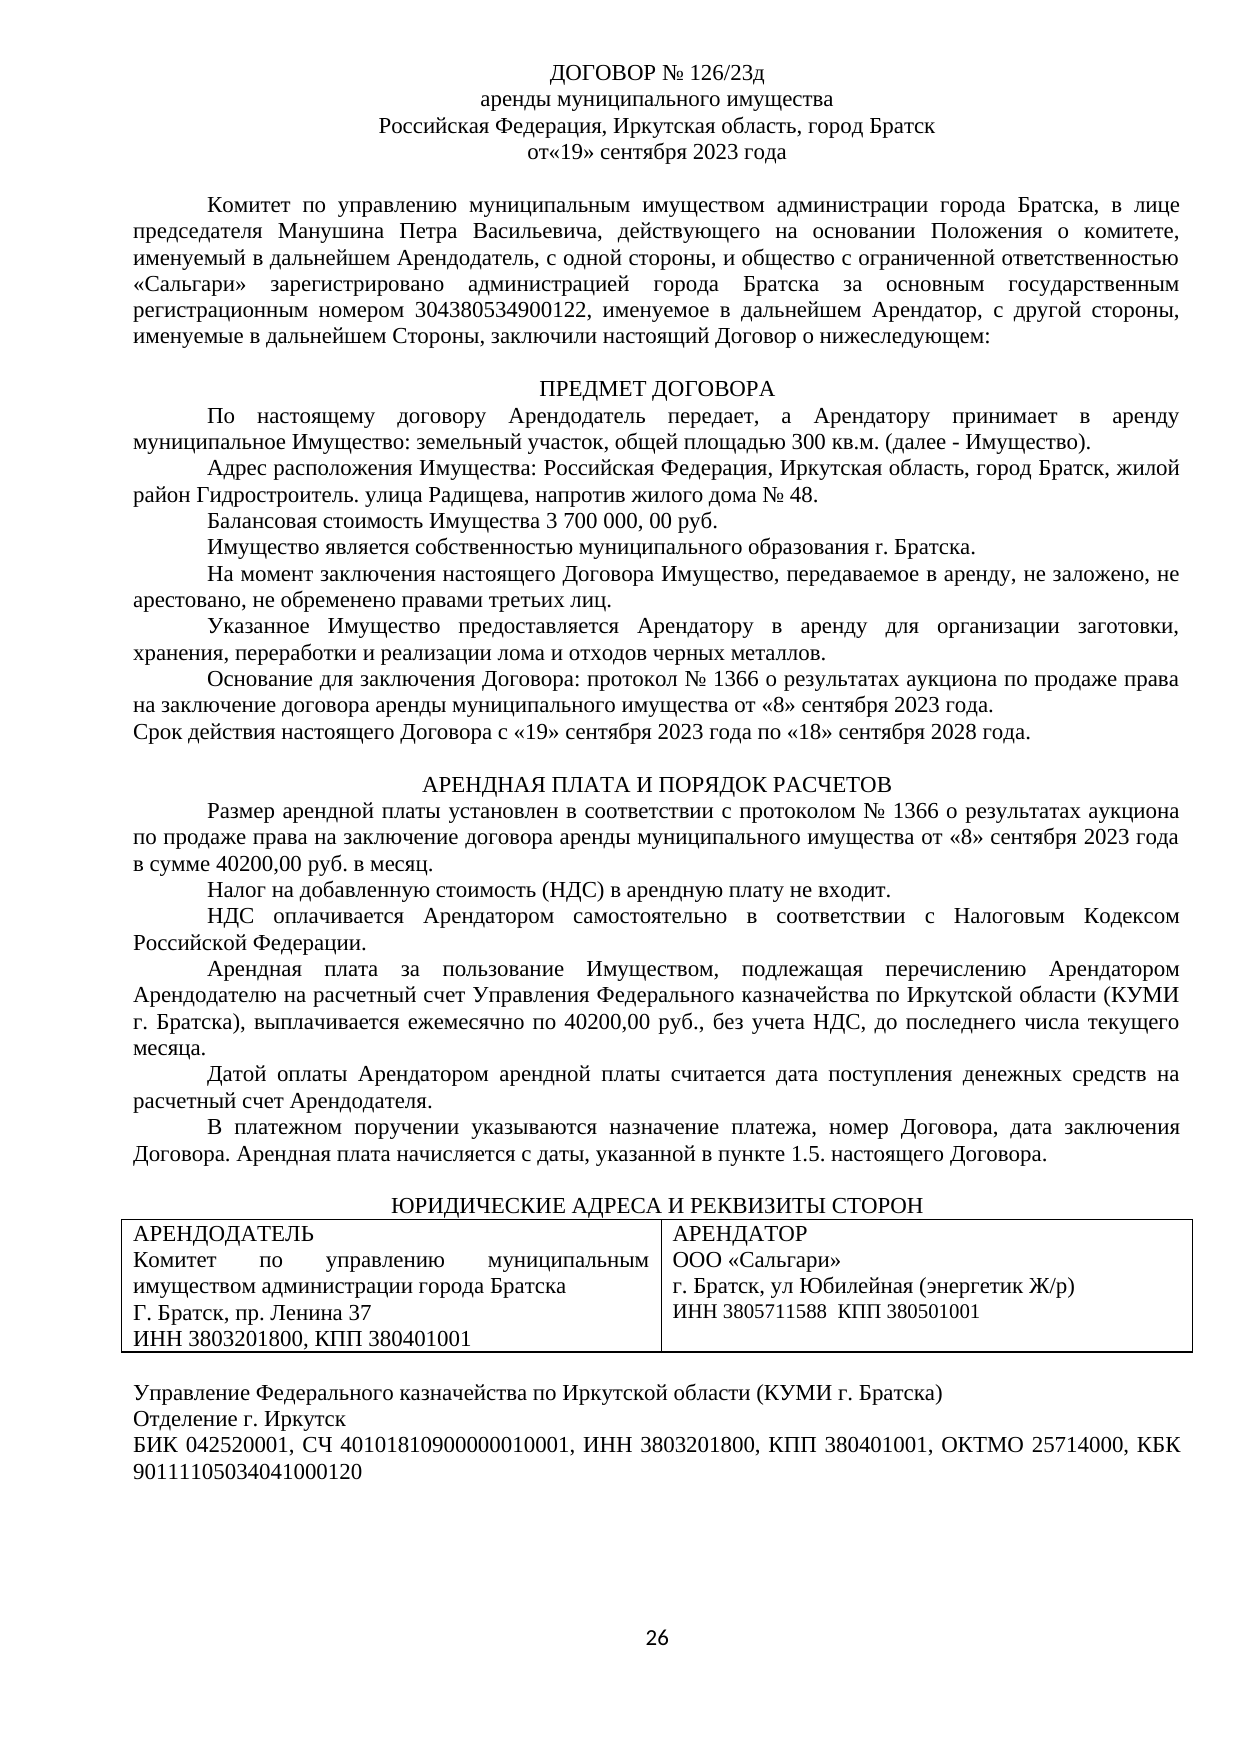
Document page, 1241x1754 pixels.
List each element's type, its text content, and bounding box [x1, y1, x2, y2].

text ПРЕДМЕТ ДОГОВОРА [133, 375, 1181, 402]
text Управление Федерального казначейства по Иркутской области (КУМИ г. Братска) [133, 1379, 1181, 1405]
text аренды муниципального имущества [133, 85, 1181, 112]
text Указанное Имущество предоставляется Арендатору в аренду для организации заготовки, хранения, переработки и реализации лома и отходов черных металлов. [133, 612, 1181, 665]
text В платежном поручении указываются назначение платежа, номер Договора, дата заключения Договора. Арендная плата начисляется с даты, указанной в пункте 1.5. настоящего Договора. [133, 1113, 1181, 1166]
text Отделение г. Иркутск [133, 1405, 1181, 1432]
text от«19» сентября 2023 года [133, 138, 1181, 164]
text На момент заключения настоящего Договора Имущество, передаваемое в аренду, не заложено, не арестовано, не обременено правами третьих лиц. [133, 560, 1181, 612]
text НДС оплачивается Арендатором самостоятельно в соответствии с Налоговым Кодексом Российской Федерации. [133, 902, 1181, 955]
text Датой оплаты Арендатором арендной платы считается дата поступления денежных средств на расчетный счет Арендодателя. [133, 1061, 1181, 1113]
text По настоящему договору Арендодатель передает, а Арендатору принимает в аренду муниципальное Имущество: земельный участок, общей площадью 300 кв.м. (далее - Имущество). [133, 402, 1181, 454]
text БИК 042520001, СЧ 40101810900000010001, ИНН 3803201800, КПП 380401001, ОКТМО 25714000, КБК 90111105034041000120 [133, 1432, 1181, 1484]
text Имущество является собственностью муниципального образования r. Братска. [133, 533, 1181, 560]
text АРЕНДНАЯ ПЛАТА И ПОРЯДОК РАСЧЕТОВ [133, 771, 1181, 797]
text Комитет по управлению муниципальным имуществом администрации города Братска, в лице председателя Манушина Петра Васильевича, действующего на основании Положения о комитете, именуемый в дальнейшем Арендодатель, с одной стороны, и общество с ограниченной ответственностью «Сальгари» зарегистрировано администрацией города Братска за основным государственным регистрационным номером 304380534900122, именуемое в дальнейшем Арендатор, с другой стороны, именуемые в дальнейшем Стороны, заключили настоящий Договор о нижеследующем: [133, 191, 1181, 349]
text Балансовая стоимость Имущества 3 700 000, 00 руб. [133, 507, 1181, 533]
text ЮРИДИЧЕСКИЕ АДРЕСА И РЕКВИЗИТЫ СТОРОН [133, 1192, 1181, 1219]
text ДОГОВОР № 126/23д [133, 59, 1181, 85]
text Российская Федерация, Иркутская область, город Братск [133, 112, 1181, 138]
text Налог на добавленную стоимость (НДС) в арендную плату не входит. [133, 876, 1181, 902]
text Адрес расположения Имущества: Российская Федерация, Иркутская область, город Братск, жилой район Гидростроитель. улица Радищева, напротив жилого дома № 48. [133, 454, 1181, 507]
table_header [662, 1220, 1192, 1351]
text Арендная плата за пользование Имуществом, подлежащая перечислению Арендатором Арендодателю на расчетный счет Управления Федерального казначейства по Иркутской области (КУМИ г. Братска), выплачивается ежемесячно по 40200,00 руб., без учета НДС, до последнего числа текущего месяца. [133, 955, 1181, 1061]
text Размер арендной платы установлен в соответствии с протоколом № 1366 о результатах аукциона по продаже права на заключение договора аренды муниципального имущества от «8» сентября 2023 года в сумме 40200,00 руб. в месяц. [133, 797, 1181, 876]
text Срок действия настоящего Договора с «19» сентября 2023 года по «18» сентября 2028 года. [133, 718, 1181, 744]
text Основание для заключения Договора: протокол № 1366 о результатах аукциона по продаже права на заключение договора аренды муниципального имущества от «8» сентября 2023 года. [133, 665, 1181, 718]
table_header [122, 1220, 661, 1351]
